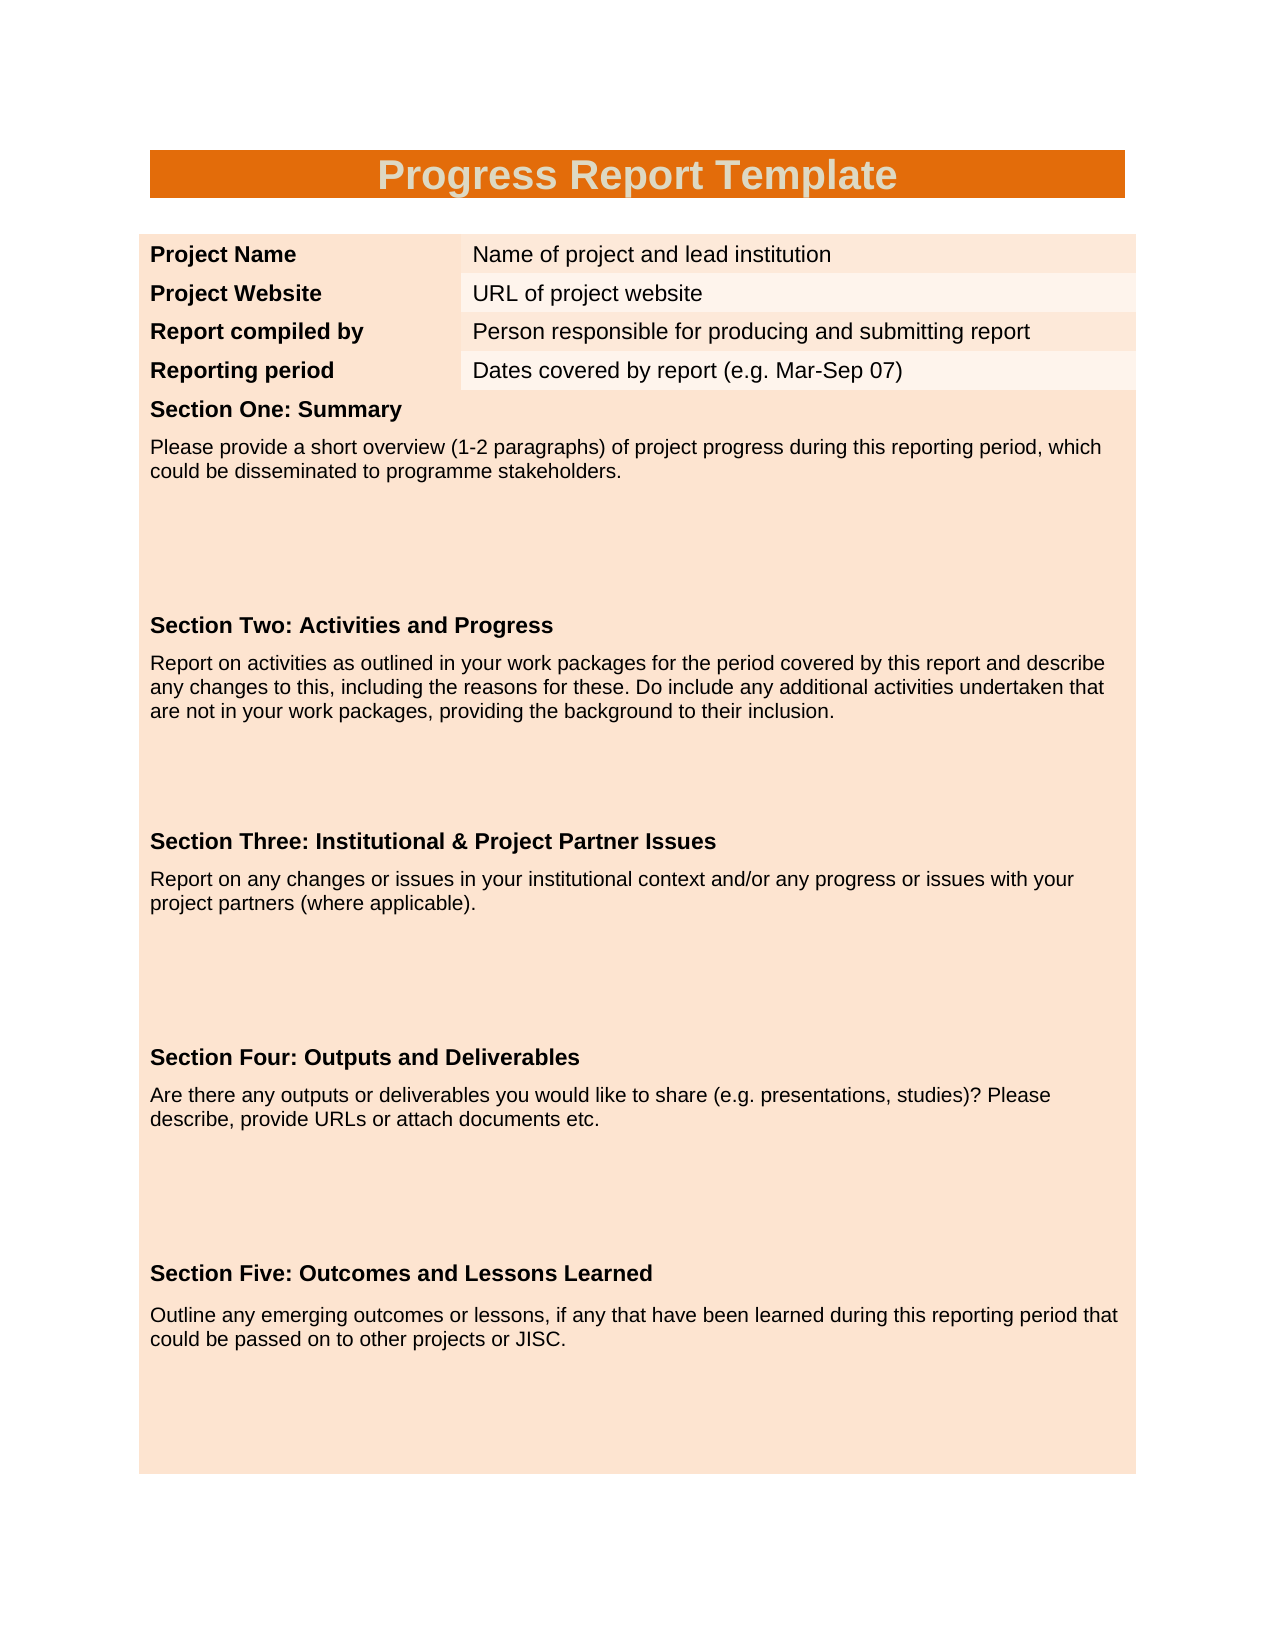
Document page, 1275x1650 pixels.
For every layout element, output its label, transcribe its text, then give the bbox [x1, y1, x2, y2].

table_header Name of project and lead institution [461, 234, 1136, 273]
table_cell Section Three: Institutional & Project Partner Issues [139, 822, 1136, 861]
table_cell Section Five: Outcomes and Lessons Learned [139, 1254, 1136, 1297]
table_cell Report on activities as outlined in your work packages for the period covered by this report and describe any changes to this, including the reasons for these. Do include any additional activities undertaken that are not in your work packages, providing the background to their inclusion. [139, 645, 1136, 822]
table_cell Dates covered by report (e.g. Mar-Sep 07) [461, 351, 1136, 390]
table_cell Are there any outputs or deliverables you would like to share (e.g. presentations, studies)? Please describe, provide URLs or attach documents etc. [139, 1077, 1136, 1254]
table_cell URL of project website [461, 273, 1136, 312]
table_cell Outline any emerging outcomes or lessons, if any that have been learned during this reporting period that could be passed on to other projects or JISC. [139, 1297, 1136, 1474]
table_cell Project Website [139, 273, 461, 312]
table_cell Section Four: Outputs and Deliverables [139, 1038, 1136, 1077]
table_header Project Name [139, 234, 461, 273]
table_cell Please provide a short overview (1-2 paragraphs) of project progress during this reporting period, which could be disseminated to programme stakeholders. [139, 429, 1136, 606]
table_cell Report compiled by [139, 312, 461, 351]
subtitle Progress Report Template [150, 150, 1125, 198]
table_cell Reporting period [139, 351, 461, 390]
table_cell Person responsible for producing and submitting report [461, 312, 1136, 351]
table_cell Section One: Summary [139, 390, 1136, 429]
table_cell Report on any changes or issues in your institutional context and/or any progress or issues with your project partners (where applicable). [139, 861, 1136, 1038]
table_cell Section Two: Activities and Progress [139, 606, 1136, 645]
